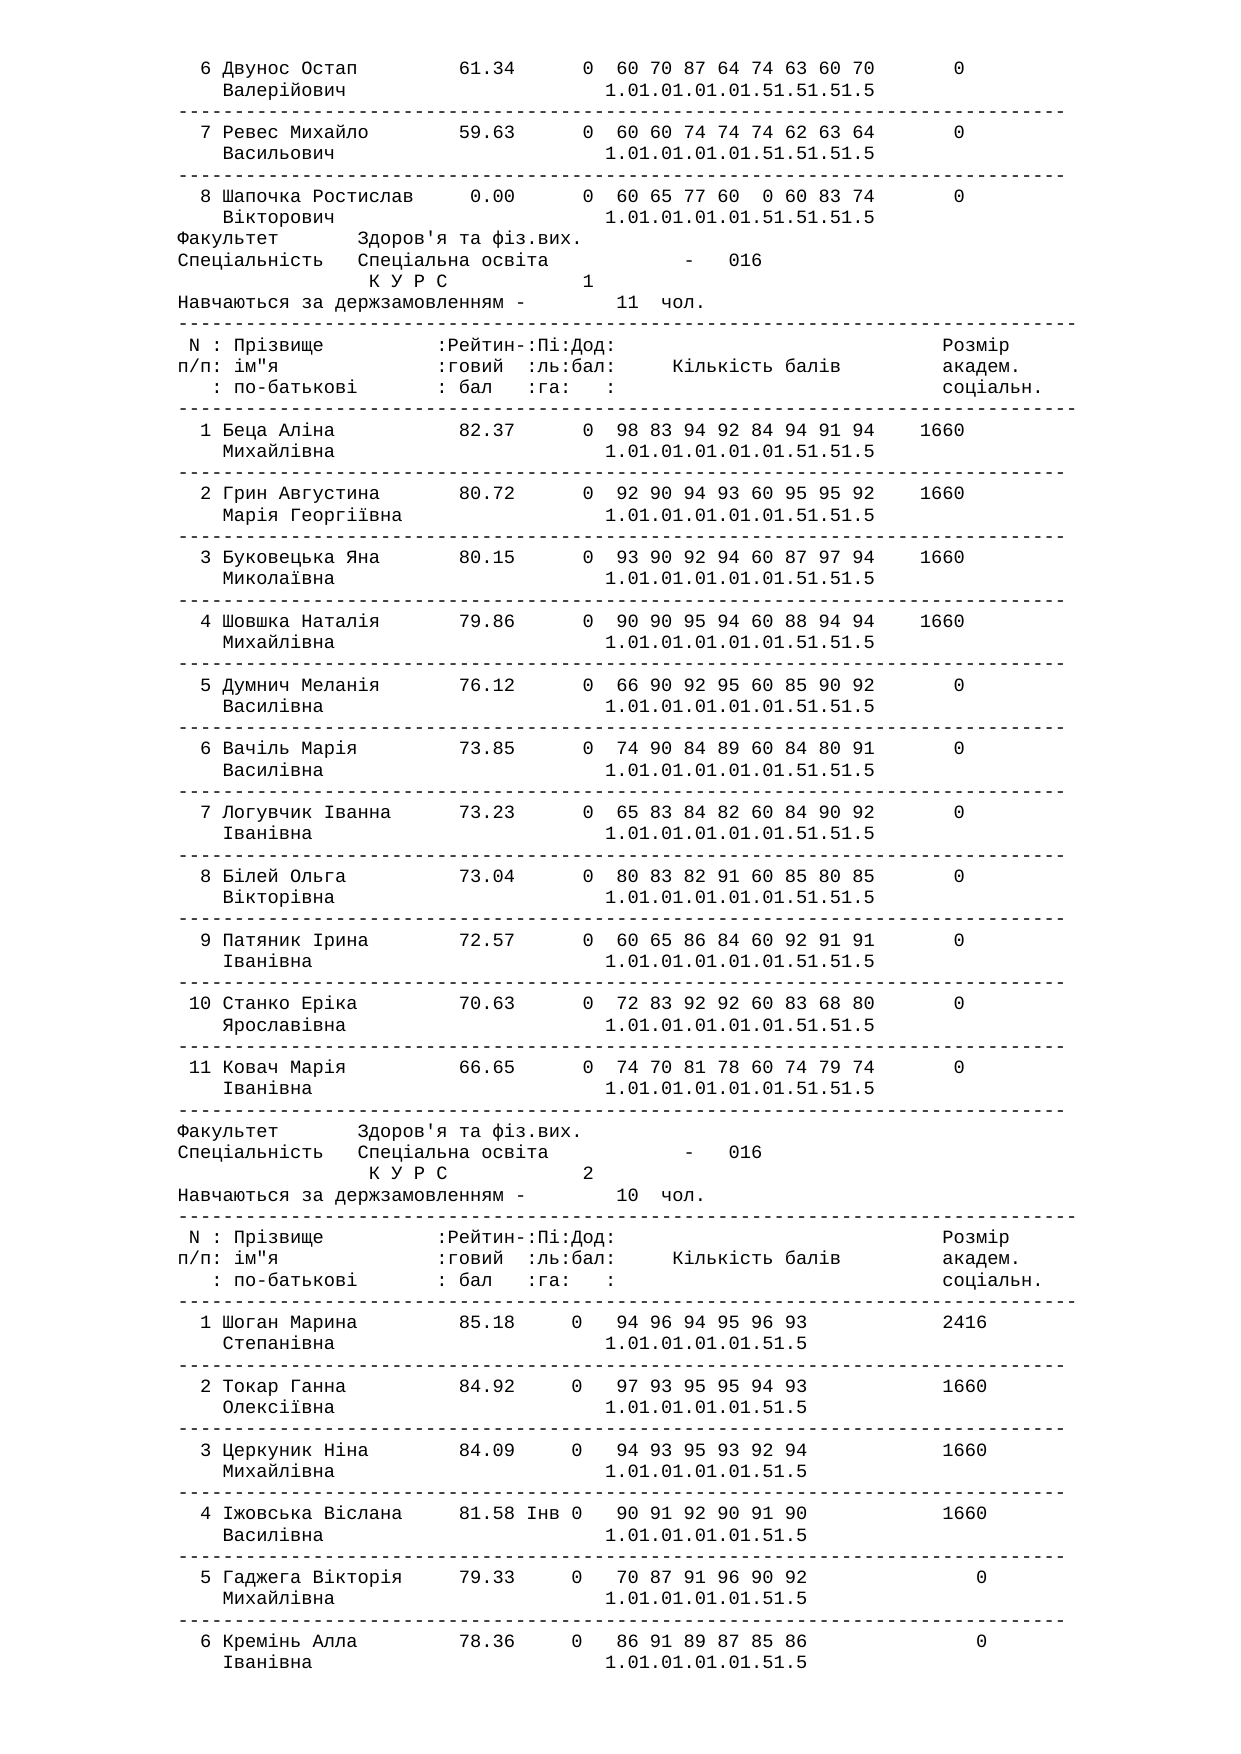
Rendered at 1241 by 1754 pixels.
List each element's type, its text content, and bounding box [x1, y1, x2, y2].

text 3 Церкуник Нiна 84.09 0 94 93 95 93 92 94 1660 [177, 1440, 1152, 1462]
text 10 Станко Ерiка 70.63 0 72 83 92 92 60 83 68 80 0 [177, 994, 1152, 1015]
text ------------------------------------------------------------------------------- [177, 654, 1152, 675]
text Олексiївна 1.01.01.01.01.51.5 [177, 1398, 1152, 1419]
text ------------------------------------------------------------------------------- [177, 909, 1152, 930]
text Факультет Здоров'я та фiз.вих. [177, 229, 1152, 250]
text ------------------------------------------------------------------------------- [177, 1037, 1152, 1058]
text 5 Думнич Меланiя 76.12 0 66 90 92 95 60 85 90 92 0 [177, 675, 1152, 697]
text : по-батьковi : бал :га: : соцiальн. [177, 378, 1152, 399]
text 4 Iжовська Вiслана 81.58 Iнв 0 90 91 92 90 91 90 1660 [177, 1504, 1152, 1525]
text К У Р С 1 [177, 272, 1152, 293]
text Михайлiвна 1.01.01.01.01.01.51.51.5 [177, 442, 1152, 463]
text Вiкторiвна 1.01.01.01.01.01.51.51.5 [177, 888, 1152, 909]
text 6 Двунос Остап 61.34 0 60 70 87 64 74 63 60 70 0 [177, 59, 1152, 80]
text Iванiвна 1.01.01.01.01.01.51.51.5 [177, 824, 1152, 845]
text Михайлiвна 1.01.01.01.01.51.5 [177, 1462, 1152, 1483]
text N : Прiзвище :Рейтин-:Пi:Дод: Розмiр [177, 1228, 1152, 1249]
text ------------------------------------------------------------------------------- [177, 973, 1152, 994]
text 6 Кремiнь Алла 78.36 0 86 91 89 87 85 86 0 [177, 1632, 1152, 1653]
text ------------------------------------------------------------------------------- [177, 1419, 1152, 1440]
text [177, 102, 1152, 123]
text Василiвна 1.01.01.01.01.51.5 [177, 1525, 1152, 1547]
text 1 Шоган Марина 85.18 0 94 96 94 95 96 93 2416 [177, 1313, 1152, 1334]
text 8 Бiлей Ольга 73.04 0 80 83 82 91 60 85 80 85 0 [177, 867, 1152, 888]
text Михайлiвна 1.01.01.01.01.01.51.51.5 [177, 633, 1152, 654]
text 5 Гаджега Вiкторiя 79.33 0 70 87 91 96 90 92 0 [177, 1568, 1152, 1589]
text Василiвна 1.01.01.01.01.01.51.51.5 [177, 697, 1152, 718]
text N : Прiзвище :Рейтин-:Пi:Дод: Розмiр [177, 335, 1152, 357]
text Iванiвна 1.01.01.01.01.51.5 [177, 1653, 1152, 1674]
text 7 Ревес Михайло 59.63 0 60 60 74 74 74 62 63 64 0 [177, 123, 1152, 144]
text 3 Буковецька Яна 80.15 0 93 90 92 94 60 87 97 94 1660 [177, 548, 1152, 569]
text 7 Логувчик Iванна 73.23 0 65 83 84 82 60 84 90 92 0 [177, 803, 1152, 824]
text Спецiальнiсть Спецiальна освiта - 016 [177, 250, 1152, 272]
text Михайлiвна 1.01.01.01.01.51.5 [177, 1589, 1152, 1610]
text К У Р С 2 [177, 1164, 1152, 1185]
text Факультет Здоров'я та фiз.вих. [177, 1122, 1152, 1143]
text ------------------------------------------------------------------------------- [177, 718, 1152, 739]
text Валерiйович 1.01.01.01.01.51.51.51.5 [177, 80, 1152, 102]
text 2 Грин Августина 80.72 0 92 90 94 93 60 95 95 92 1660 [177, 484, 1152, 505]
text ------------------------------------------------------------------------------- [177, 782, 1152, 803]
text Василiвна 1.01.01.01.01.01.51.51.5 [177, 760, 1152, 782]
text ------------------------------------------------------------------------------- [177, 527, 1152, 548]
text Вiкторович 1.01.01.01.01.51.51.51.5 [177, 208, 1152, 229]
text ------------------------------------------------------------------------------- [177, 590, 1152, 612]
text ------------------------------------------------------------------------------- [177, 1547, 1152, 1568]
text Iванiвна 1.01.01.01.01.01.51.51.5 [177, 1079, 1152, 1100]
text 6 Вачiль Марiя 73.85 0 74 90 84 89 60 84 80 91 0 [177, 739, 1152, 760]
text ------------------------------------------------------------------------------- [177, 1100, 1152, 1122]
text Степанiвна 1.01.01.01.01.51.5 [177, 1334, 1152, 1355]
text п/п: iм"я :говий :ль:бал: Кiлькiсть балiв академ. [177, 1249, 1152, 1270]
text 11 Ковач Марiя 66.65 0 74 70 81 78 60 74 79 74 0 [177, 1058, 1152, 1079]
text 9 Патяник Iрина 72.57 0 60 65 86 84 60 92 91 91 0 [177, 930, 1152, 952]
text -------------------------------------------------------------------------------- [177, 399, 1152, 420]
text -------------------------------------------------------------------------------- [177, 1207, 1152, 1228]
text Навчаються за держзамовленням - 11 чол. [177, 293, 1152, 314]
text ------------------------------------------------------------------------------- [177, 463, 1152, 484]
text Миколаївна 1.01.01.01.01.01.51.51.5 [177, 569, 1152, 590]
text Васильович 1.01.01.01.01.51.51.51.5 [177, 144, 1152, 165]
text -------------------------------------------------------------------------------- [177, 1292, 1152, 1313]
text Марiя Георгiївна 1.01.01.01.01.01.51.51.5 [177, 505, 1152, 527]
text Спецiальнiсть Спецiальна освiта - 016 [177, 1143, 1152, 1164]
text ------------------------------------------------------------------------------- [177, 1355, 1152, 1377]
text -------------------------------------------------------------------------------- [177, 314, 1152, 335]
text 1 Беца Алiна 82.37 0 98 83 94 92 84 94 91 94 1660 [177, 420, 1152, 442]
text Iванiвна 1.01.01.01.01.01.51.51.5 [177, 952, 1152, 973]
text ------------------------------------------------------------------------------- [177, 845, 1152, 867]
text : по-батьковi : бал :га: : соцiальн. [177, 1270, 1152, 1292]
text 4 Шовшка Наталiя 79.86 0 90 90 95 94 60 88 94 94 1660 [177, 612, 1152, 633]
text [177, 165, 1152, 187]
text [177, 1610, 1152, 1632]
text п/п: iм"я :говий :ль:бал: Кiлькiсть балiв академ. [177, 357, 1152, 378]
text 8 Шапочка Ростислав 0.00 0 60 65 77 60 0 60 83 74 0 [177, 187, 1152, 208]
text ------------------------------------------------------------------------------- [177, 1483, 1152, 1504]
text Навчаються за держзамовленням - 10 чол. [177, 1185, 1152, 1207]
text Ярославiвна 1.01.01.01.01.01.51.51.5 [177, 1015, 1152, 1037]
text 2 Токар Ганна 84.92 0 97 93 95 95 94 93 1660 [177, 1377, 1152, 1398]
